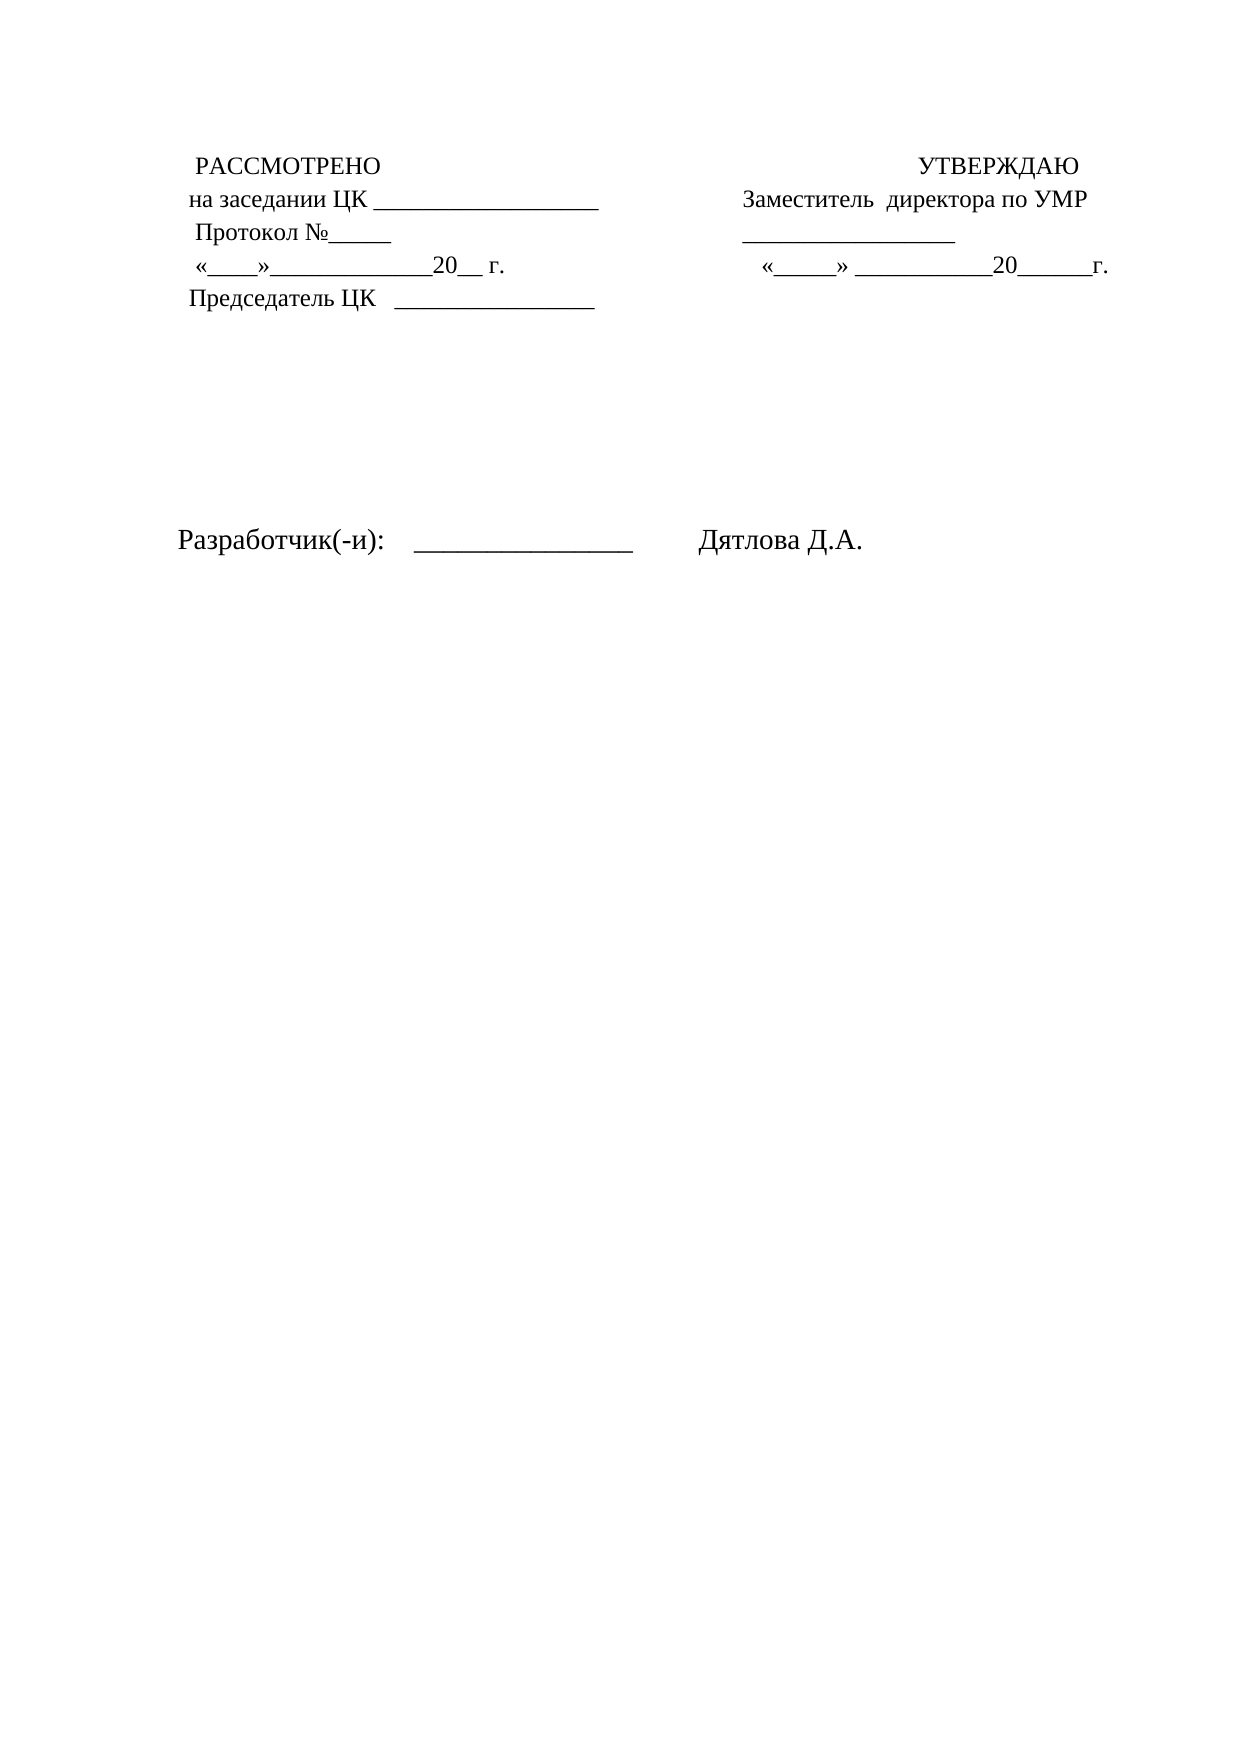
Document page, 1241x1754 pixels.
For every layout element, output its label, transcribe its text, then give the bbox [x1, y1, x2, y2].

table_header УТВЕРЖДАЮ Заместитель директора по УМР _________________ «_____» ___________20______г. [662, 118, 1147, 349]
table_header РАССМОТРЕНО на заседании ЦК __________________ Протокол №_____ «____»_____________20__ г. Председатель ЦК ________________ [177, 118, 662, 349]
text Разработчик(-и): _______________ Дятлова Д.А. [177, 522, 1152, 555]
